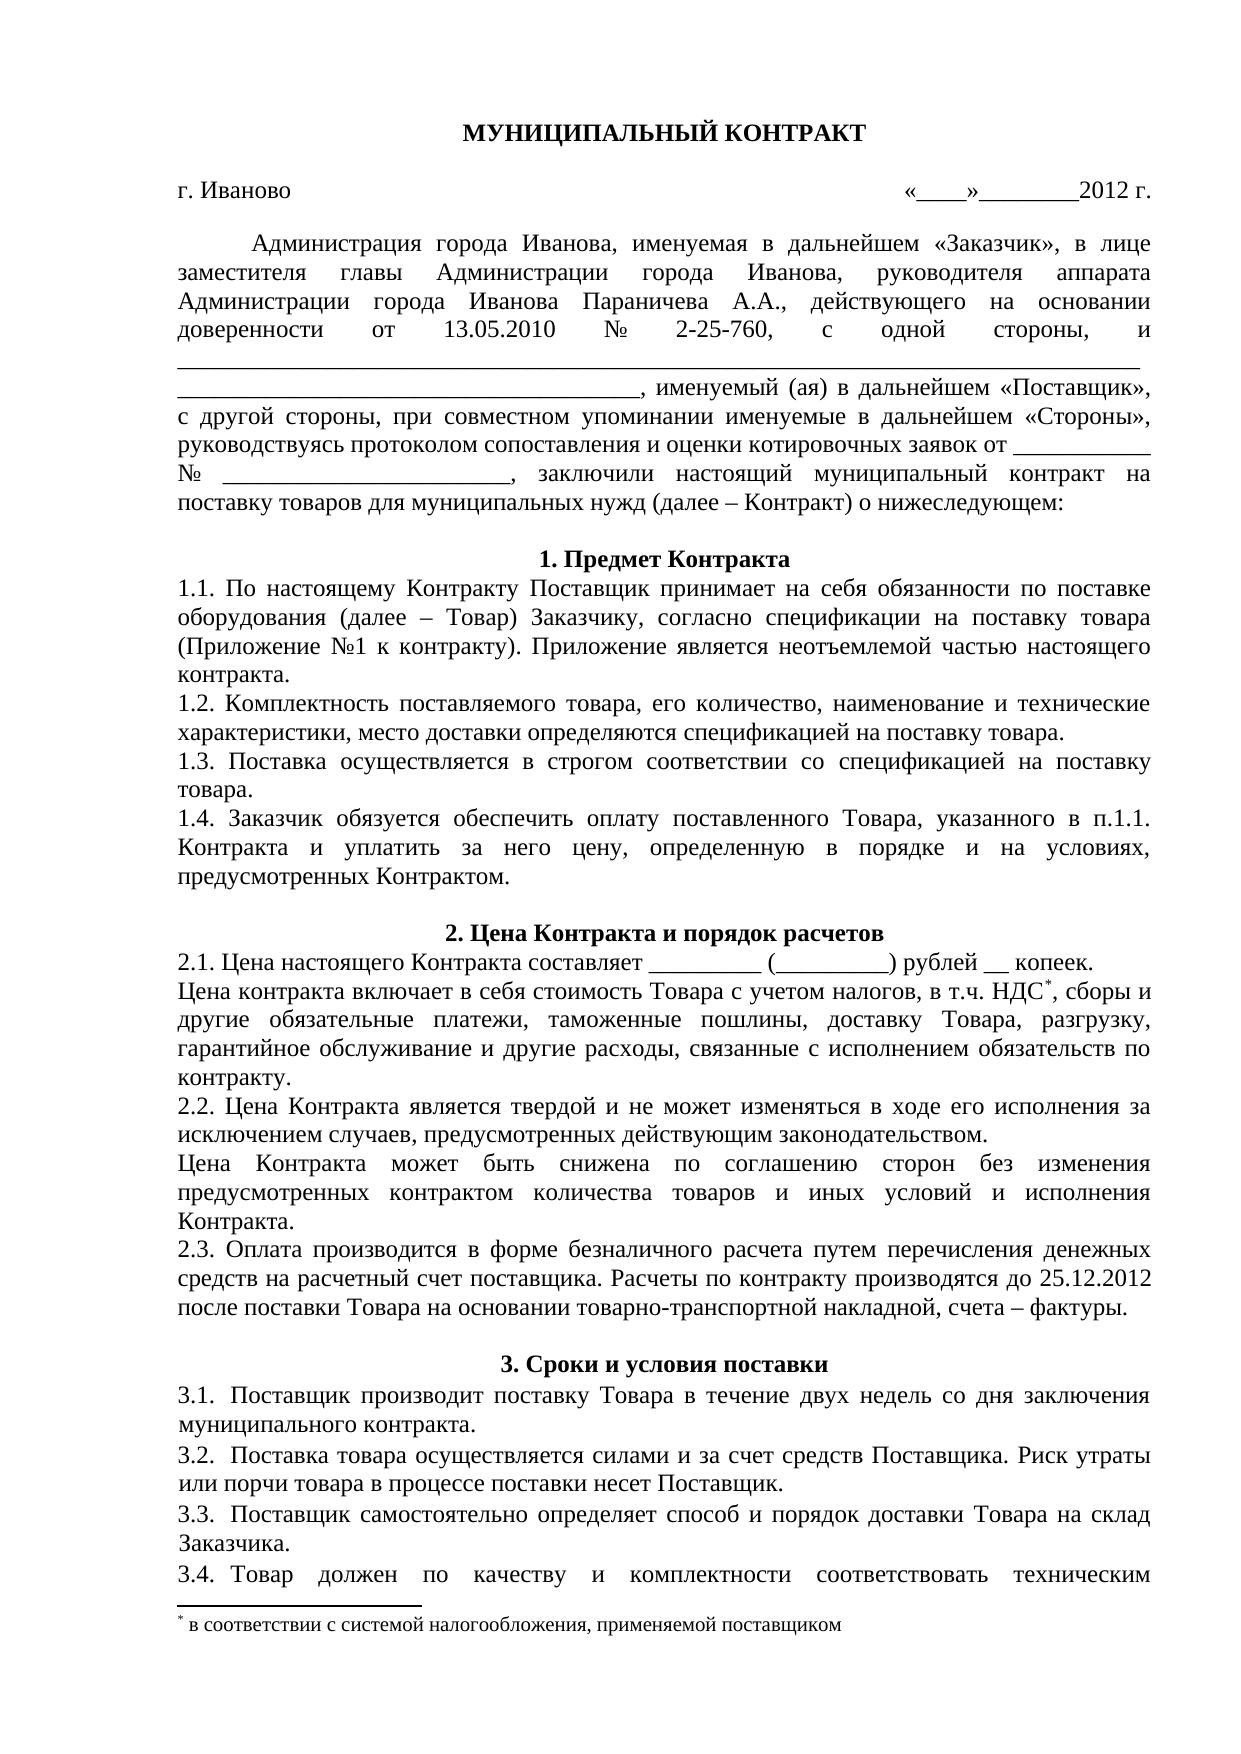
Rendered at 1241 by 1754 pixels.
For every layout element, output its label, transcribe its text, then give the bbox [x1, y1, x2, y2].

text 2. Цена Контракта и порядок расчетов [177, 918, 1152, 947]
text 2.1. Цена настоящего Контракта составляет _________ (_________) рублей __ копеек. [177, 947, 1152, 976]
list Поставщик самостоятельно определяет способ и порядок доставки Товара на склад Заказчика. [177, 1499, 1152, 1557]
list Поставщик производит поставку Товара в течение двух недель со дня заключения муниципального контракта. [177, 1380, 1152, 1438]
text 1.4. Заказчик обязуется обеспечить оплату поставленного Товара, указанного в п.1.1. Контракта и уплатить за него цену, определенную в порядке и на условиях, предусмотренных Контрактом. [177, 803, 1152, 889]
text 2.3. Оплата производится в форме безналичного расчета путем перечисления денежных средств на расчетный счет поставщика. Расчеты по контракту производятся до 25.12.2012 после поставки Товара на основании товарно-транспортной накладной, счета – фактуры. [177, 1234, 1152, 1321]
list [177, 1559, 1152, 1587]
text Цена Контракта может быть снижена по соглашению сторон без изменения предусмотренных контрактом количества товаров и иных условий и исполнения Контракта. [177, 1148, 1152, 1234]
text 1.2. Комплектность поставляемого товара, его количество, наименование и технические характеристики, место доставки определяются спецификацией на поставку товара. [177, 688, 1152, 746]
list Поставка товара осуществляется силами и за счет средств Поставщика. Риск утраты или порчи товара в процессе поставки несет Поставщик. [177, 1440, 1152, 1497]
text г. Иваново «____»________2012 г. [177, 176, 1152, 228]
text 2.2. Цена Контракта является твердой и не может изменяться в ходе его исполнения за исключением случаев, предусмотренных действующим законодательством. [177, 1091, 1152, 1148]
text Администрация города Иванова, именуемая в дальнейшем «Заказчик», в лице заместителя главы Администрации города Иванова, руководителя аппарата Администрации города Иванова Параничева А.А., действующего на основании доверенности от 13.05.2010 № 2-25-760, с одной стороны, и _____________________________________________________________________________ _____________________________________, именуемый (ая) в дальнейшем «Поставщик», с другой стороны, при совместном упоминании именуемые в дальнейшем «Стороны», руководствуясь протоколом сопоставления и оценки котировочных заявок от ___________ № _______________________, заключили настоящий муниципальный контракт на поставку товаров для муниципальных нужд (далее – Контракт) о нижеследующем: [177, 228, 1152, 516]
text 3. Сроки и условия поставки [177, 1349, 1152, 1378]
text Цена контракта включает в себя стоимость Товара с учетом налогов, в т.ч. НДС*, сборы и другие обязательные платежи, таможенные пошлины, доставку Товара, разгрузку, гарантийное обслуживание и другие расходы, связанные с исполнением обязательств по контракту. [177, 976, 1152, 1091]
text 1. Предмет Контракта [177, 544, 1152, 573]
title МУНИЦИПАЛЬНЫЙ КОНТРАКТ [177, 118, 1152, 147]
text 1.3. Поставка осуществляется в строгом соответствии со спецификацией на поставку товара. [177, 746, 1152, 803]
text 1.1. По настоящему Контракту Поставщик принимает на себя обязанности по поставке оборудования (далее – Товар) Заказчику, согласно спецификации на поставку товара (Приложение №1 к контракту). Приложение является неотъемлемой частью настоящего контракта. [177, 573, 1152, 688]
